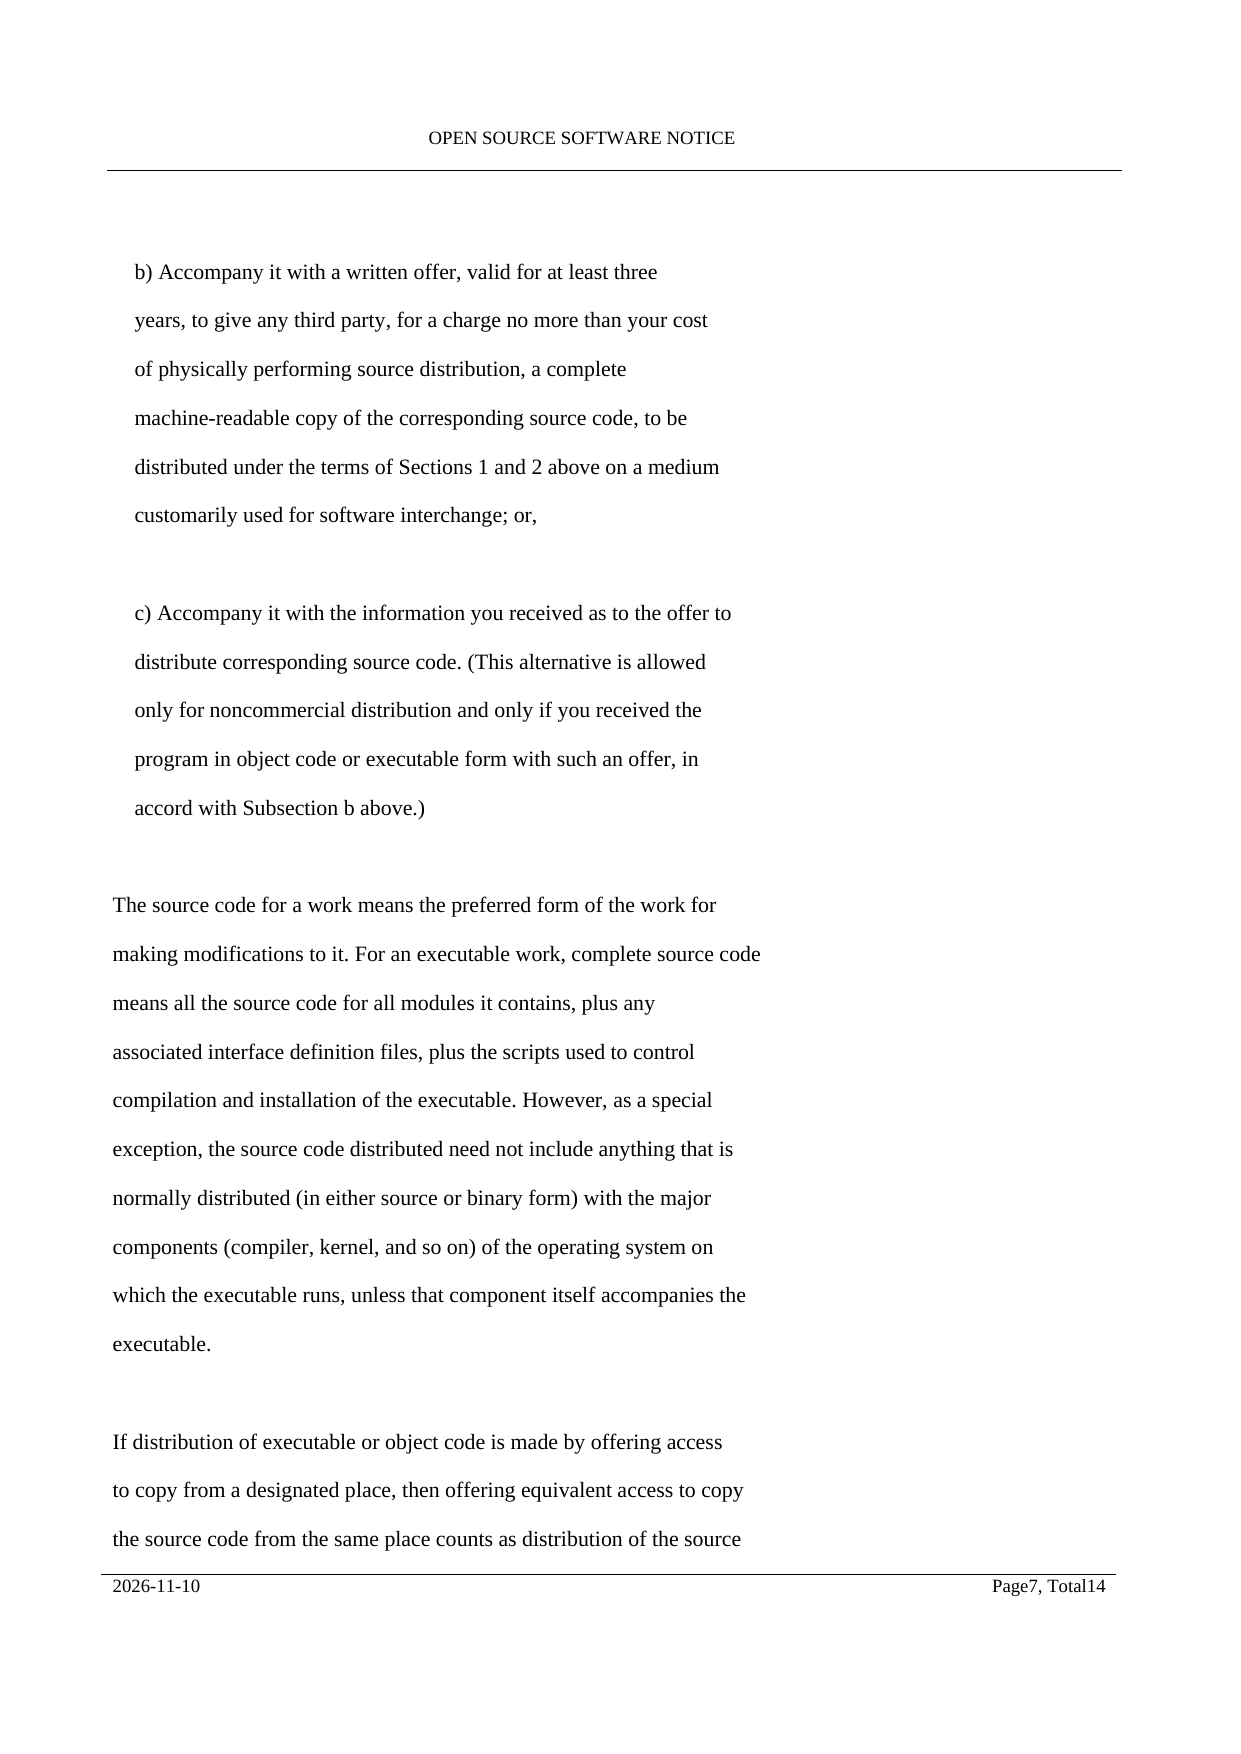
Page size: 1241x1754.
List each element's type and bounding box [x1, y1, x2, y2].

text [112, 206, 1128, 1555]
